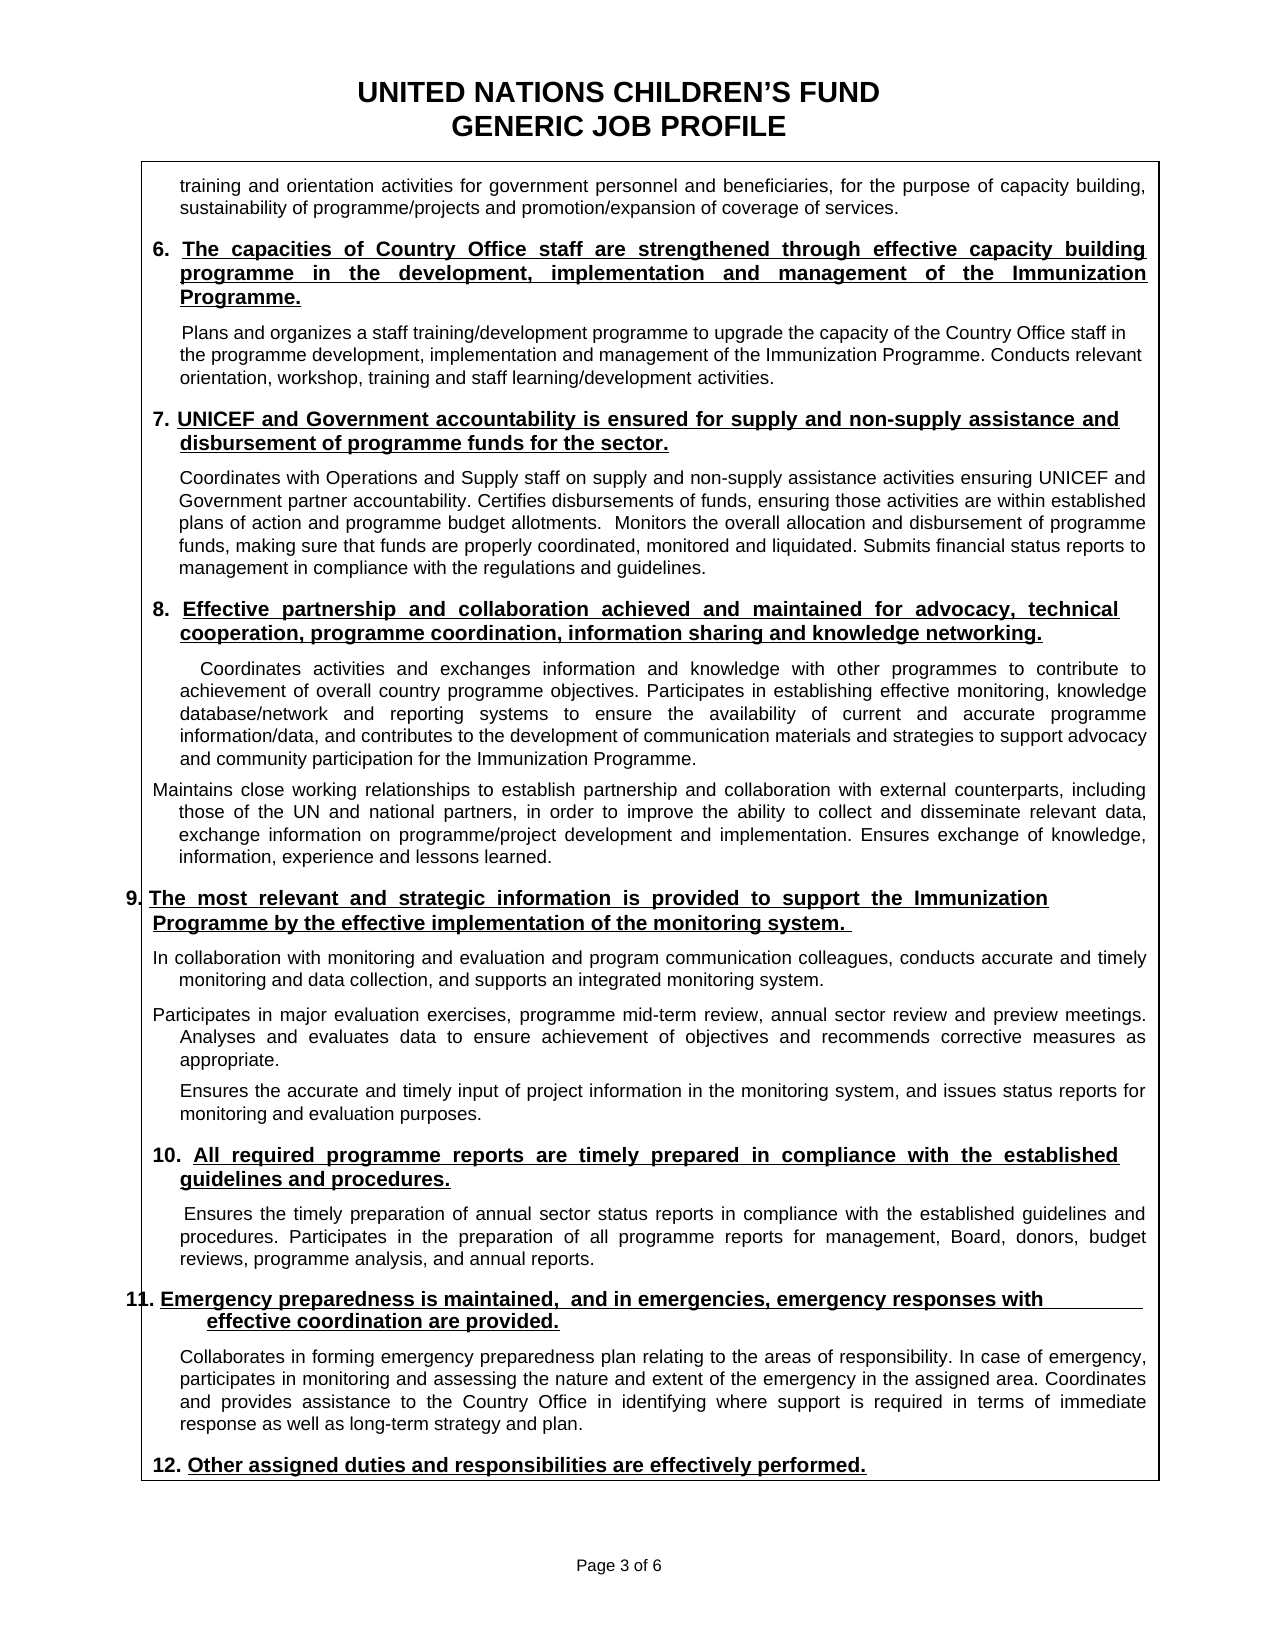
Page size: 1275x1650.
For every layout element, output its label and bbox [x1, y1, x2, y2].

table_cell [142, 162, 1158, 1480]
